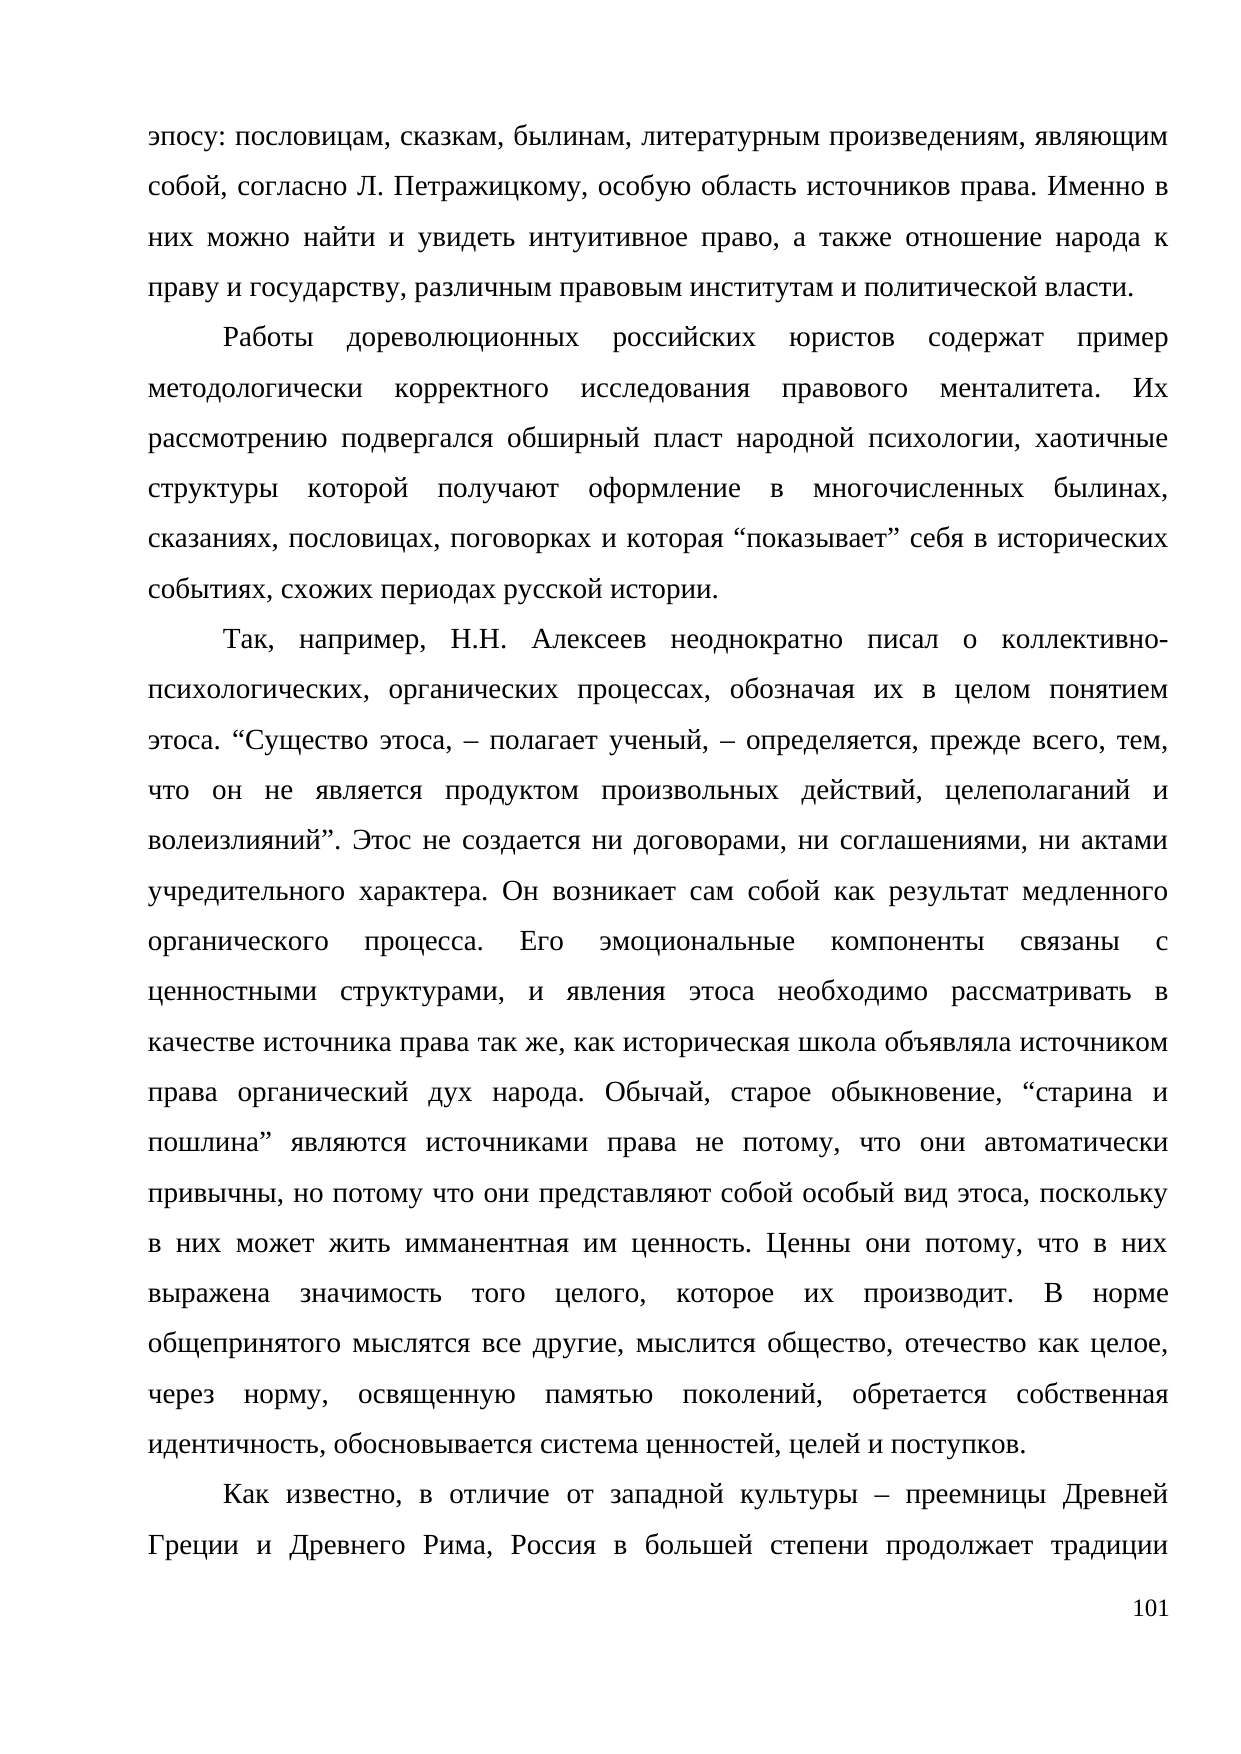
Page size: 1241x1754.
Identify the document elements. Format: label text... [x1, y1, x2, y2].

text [148, 118, 1169, 303]
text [148, 1477, 1169, 1560]
text Работы дореволюционных российских юристов содержат пример методологически корректного исследования правового менталитета. Их рассмотрению подвергался обширный пласт народной психологии, хаотичные структуры которой получают оформление в многочисленных былинах, сказаниях, пословицах, поговорках и которая “показывает” себя в исторических событиях, схожих периодах русской истории. [148, 319, 1169, 604]
text Так, например, Н.Н. Алексеев неоднократно писал о коллективно-психологических, органических процессах, обозначая их в целом понятием этоса. “Существо этоса, – полагает ученый, – определяется, прежде всего, тем, что он не является продуктом произвольных действий, целеполаганий и волеизлияний”. Этос не создается ни договорами, ни соглашениями, ни актами учредительного характера. Он возникает сам собой как результат медленного органического процесса. Его эмоциональные компоненты связаны с ценностными структурами, и явления этоса необходимо рассматривать в качестве источника права так же, как историческая школа объявляла источником права органический дух народа. Обычай, старое обыкновение, “старина и пошлина” являются источниками права не потому, что они автоматически привычны, но потому что они представляют собой особый вид этоса, поскольку в них может жить имманентная им ценность. Ценны они потому, что в них выражена значимость того целого, которое их производит. В норме общепринятого мыслятся все другие, мыслится общество, отечество как целое, через норму, освященную памятью поколений, обретается собственная идентичность, обосновывается система ценностей, целей и поступков. [148, 621, 1169, 1460]
